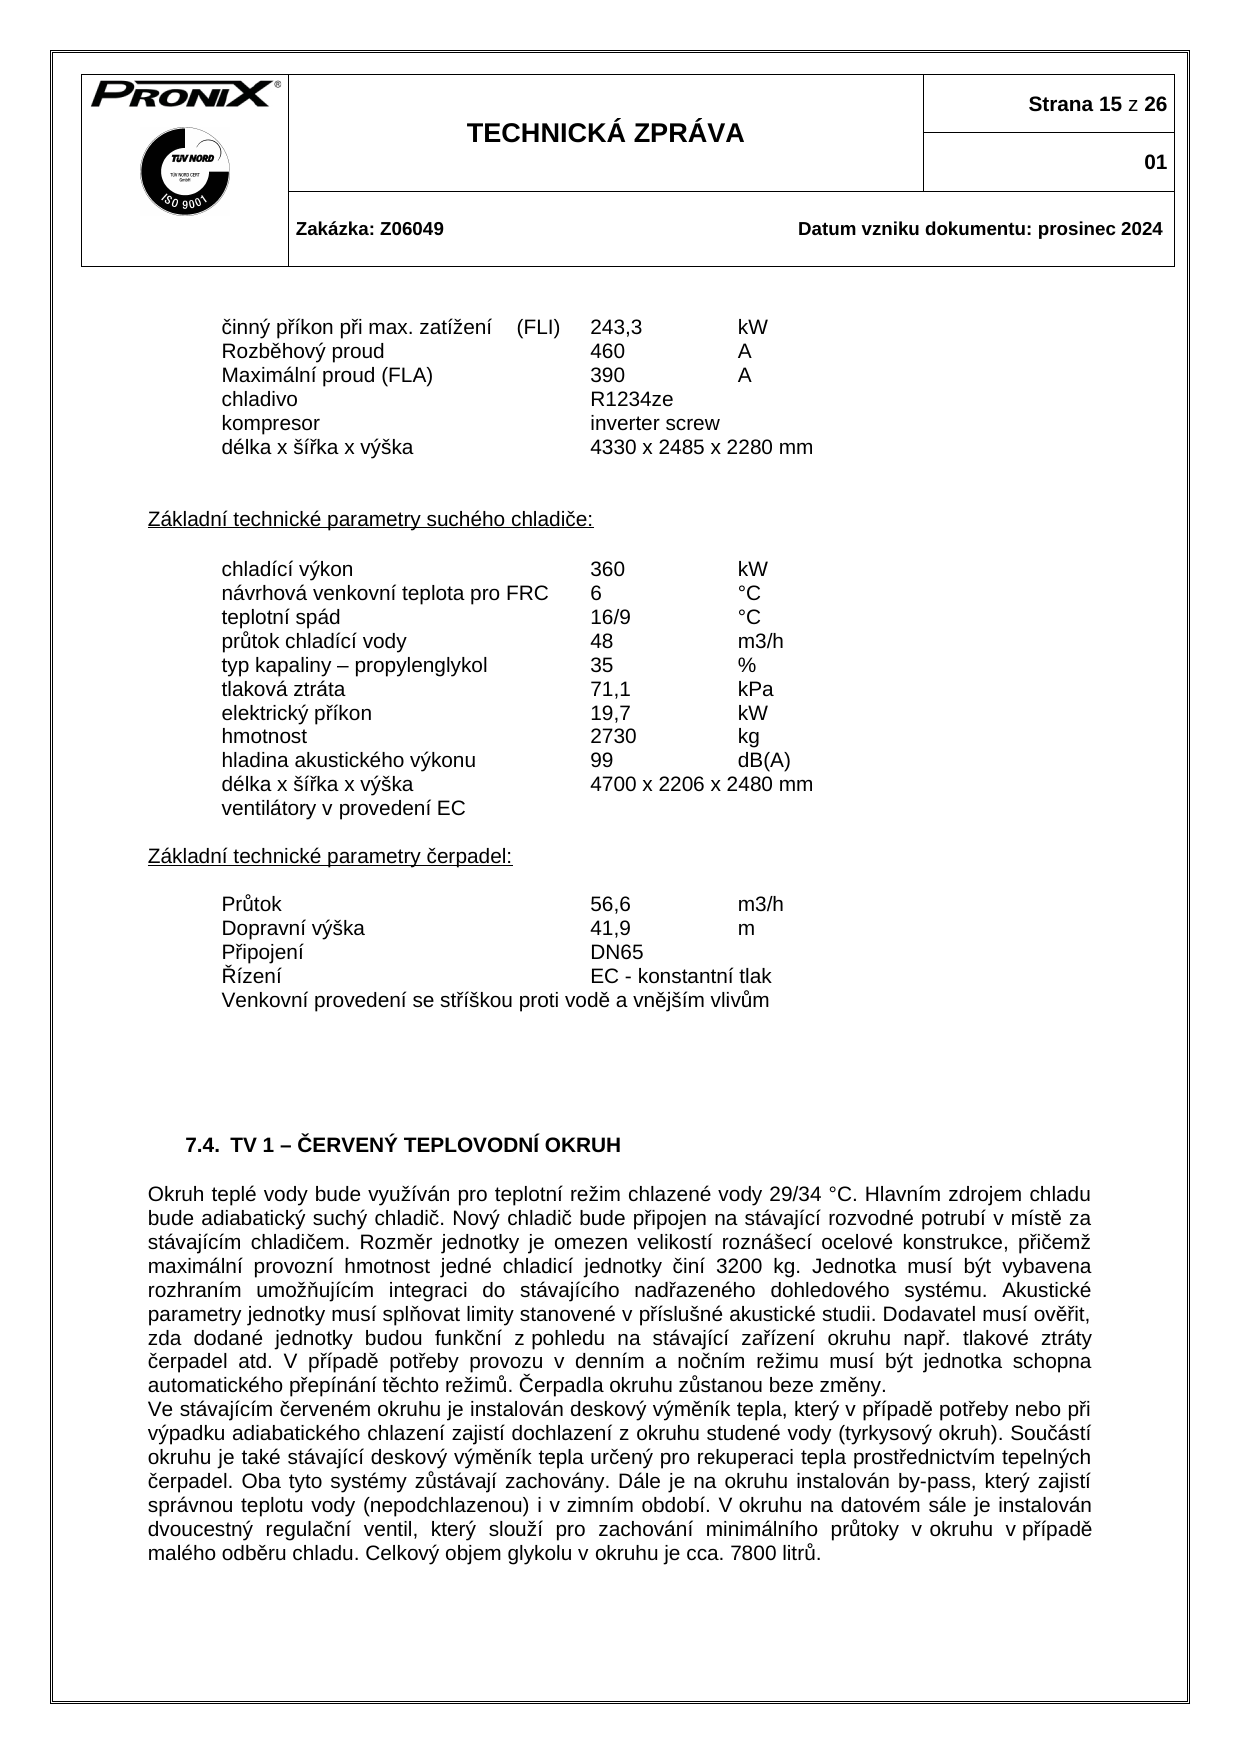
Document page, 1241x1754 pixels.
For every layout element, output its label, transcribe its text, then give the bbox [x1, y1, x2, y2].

picture [140, 127, 230, 216]
text Základní technické parametry suchého chladiče: [148, 506, 1092, 530]
picture [89, 77, 282, 109]
text Venkovní provedení se stříškou proti vodě a vnějším vlivům [148, 988, 1092, 1012]
subtitle TV 1 – Červený teplovodní okruh [185, 1133, 1092, 1157]
text Řízení EC - konstantní tlak [148, 964, 1092, 988]
text hladina akustického výkonu 99 dB(A) [148, 748, 1092, 772]
text elektrický příkon 19,7 kW [148, 700, 1092, 724]
text Připojení DN65 [148, 940, 1092, 964]
text tlaková ztráta 71,1 kPa [148, 676, 1092, 700]
text typ kapaliny – propylenglykol 35 % [148, 652, 1092, 676]
text Rozběhový proud 460 A [148, 339, 1092, 363]
text chladivo R1234ze [148, 387, 1092, 411]
text hmotnost 2730 kg [148, 724, 1092, 748]
text délka x šířka x výška 4700 x 2206 x [148, 772, 1092, 796]
text návrhová venkovní teplota pro FRC 6 °C [148, 581, 1092, 604]
text teplotní spád 16/9 °C [148, 604, 1092, 628]
text ventilátory v provedení EC [148, 796, 1092, 820]
text průtok chladící vody 48 m3/h [148, 628, 1092, 652]
text Základní technické parametry čerpadel: [148, 844, 1092, 868]
text Průtok 56,6 m3/h [148, 892, 1092, 916]
text Maximální proud (FLA) 390 A [148, 363, 1092, 387]
text Ve stávajícím červeném okruhu je instalován deskový výměník tepla, který v případě potřeby nebo při výpadku adiabatického chlazení zajistí dochlazení z okruhu studené vody (tyrkysový okruh). Součástí okruhu je také stávající deskový výměník tepla určený pro rekuperaci tepla prostřednictvím tepelných čerpadel. Oba tyto systémy zůstávají zachovány. Dále je na okruhu instalován by-pass, který zajistí správnou teplotu vody (nepodchlazenou) i v zimním období. V okruhu na datovém sále je instalován dvoucestný regulační ventil, který slouží pro zachování minimálního průtoky v okruhu v případě malého odběru chladu. Celkový objem glykolu v okruhu je cca. 7800 litrů. [148, 1397, 1092, 1565]
text kompresor inverter screw [148, 411, 1092, 434]
text chladící výkon 360 kW [148, 557, 1092, 581]
text činný příkon při max. zatížení (FLI) 243,3 kW [148, 315, 1092, 339]
text Dopravní výška 41,9 m [148, 916, 1092, 940]
text Okruh teplé vody bude využíván pro teplotní režim chlazené vody 29/34 °C. Hlavním zdrojem chladu bude adiabatický suchý chladič. Nový chladič bude připojen na stávající rozvodné potrubí v místě za stávajícím chladičem. Rozměr jednotky je omezen velikostí roznášecí ocelové konstrukce, přičemž maximální provozní hmotnost jedné chladicí jednotky činí 3200 kg. Jednotka musí být vybavena rozhraním umožňujícím integraci do stávajícího nadřazeného dohledového systému. Akustické parametry jednotky musí splňovat limity stanovené v příslušné akustické studii. Dodavatel musí ověřit, zda dodané jednotky budou funkční z pohledu na stávající zařízení okruhu např. tlakové ztráty čerpadel atd. V případě potřeby provozu v denním a nočním režimu musí být jednotka schopna automatického přepínání těchto režimů. Čerpadla okruhu zůstanou beze změny. [148, 1182, 1092, 1397]
text délka x šířka x výška 4330 x 2485 x 2280 mm [148, 434, 1092, 458]
